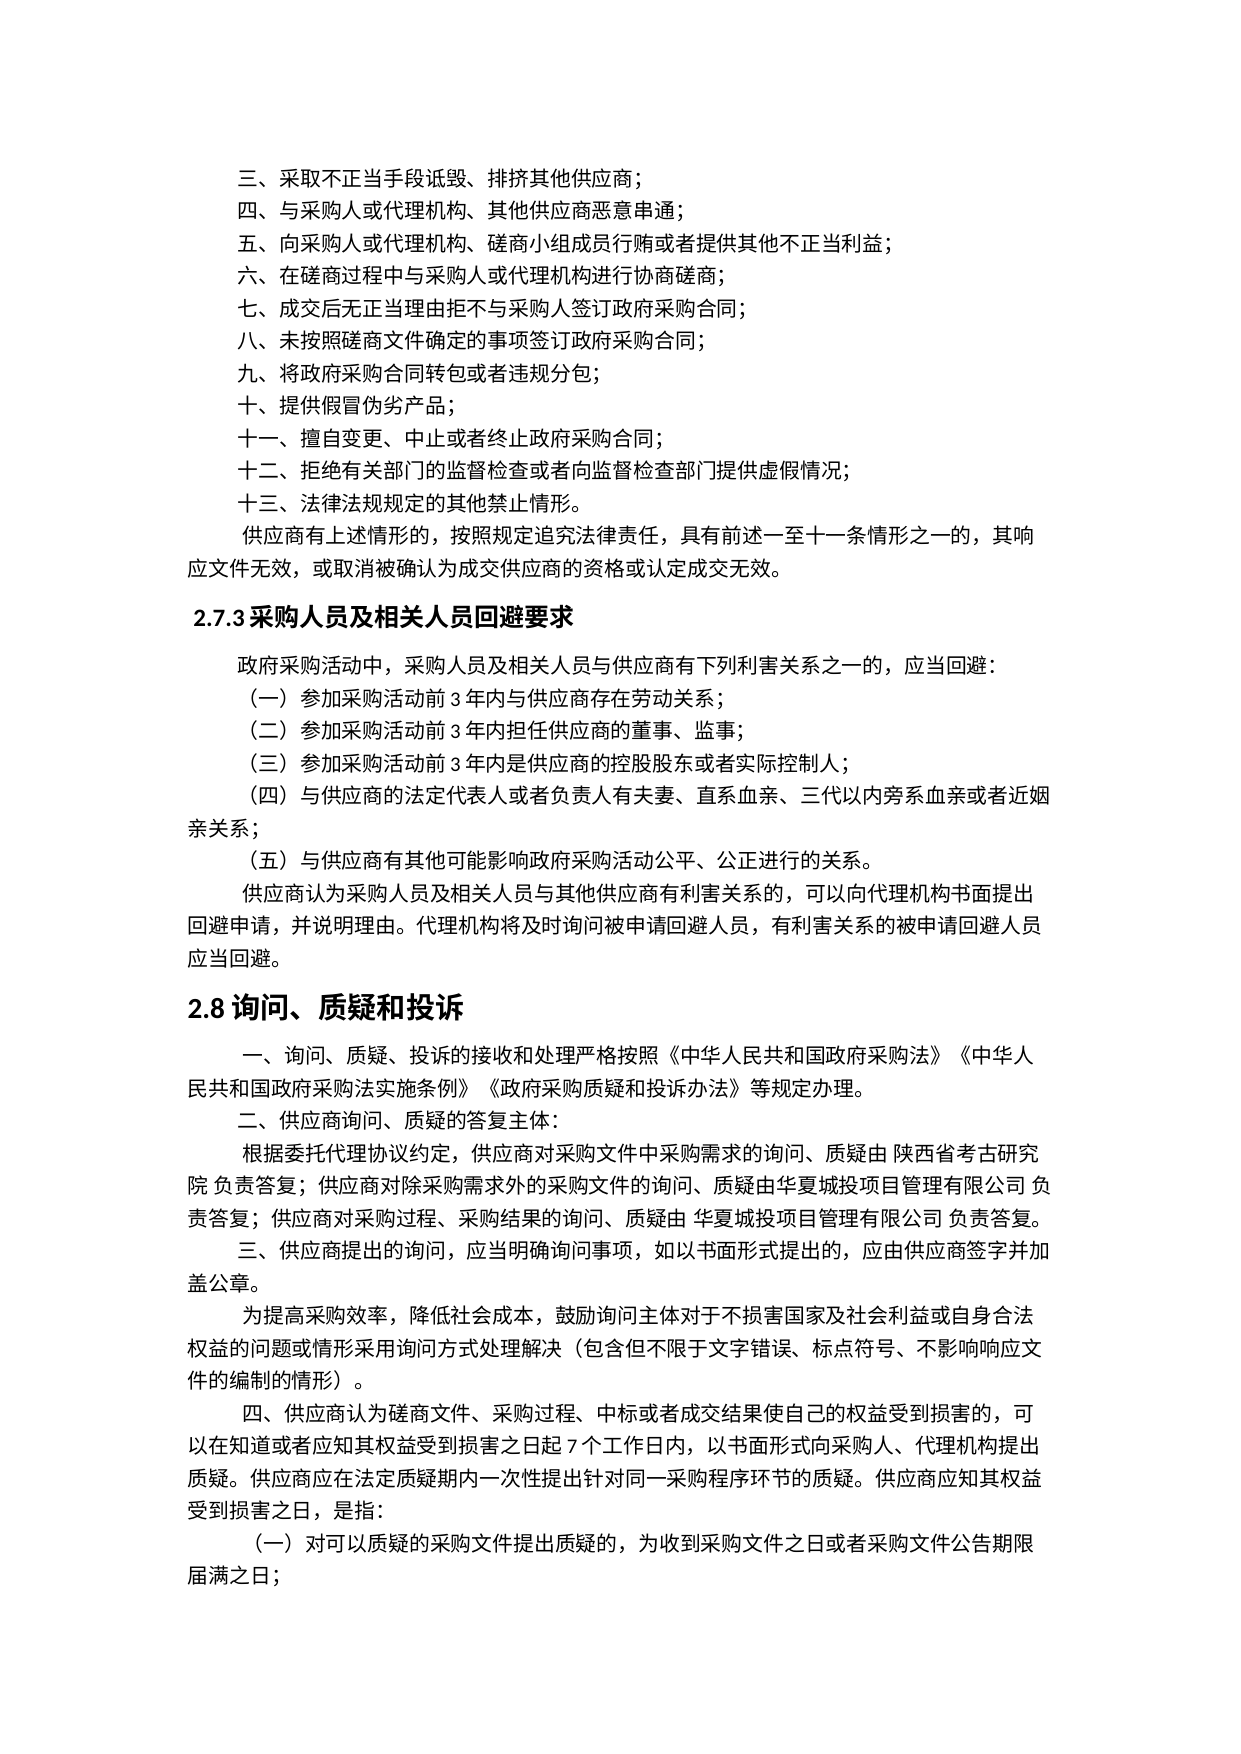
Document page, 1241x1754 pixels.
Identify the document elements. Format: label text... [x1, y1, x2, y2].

text 四、供应商认为磋商文件、采购过程、中标或者成交结果使自己的权益受到损害的，可以在知道或者应知其权益受到损害之日起7个工作日内，以书面形式向采购人、代理机构提出质疑。供应商应在法定质疑期内一次性提出针对同一采购程序环节的质疑。供应商应知其权益受到损害之日，是指： [187, 1397, 1053, 1527]
text 二、供应商询问、质疑的答复主体： [187, 1104, 1053, 1137]
text 政府采购活动中，采购人员及相关人员与供应商有下列利害关系之一的，应当回避： [187, 649, 1053, 682]
text 2.7.3采购人员及相关人员回避要求 [187, 584, 1053, 649]
text 三、供应商提出的询问，应当明确询问事项，如以书面形式提出的，应由供应商签字并加盖公章。 [187, 1234, 1053, 1299]
text 七、成交后无正当理由拒不与采购人签订政府采购合同； [187, 292, 1053, 324]
text 十一、擅自变更、中止或者终止政府采购合同； [187, 422, 1053, 454]
text 九、将政府采购合同转包或者违规分包； [187, 357, 1053, 389]
text 为提高采购效率，降低社会成本，鼓励询问主体对于不损害国家及社会利益或自身合法权益的问题或情形采用询问方式处理解决（包含但不限于文字错误、标点符号、不影响响应文件的编制的情形）。 [187, 1299, 1053, 1397]
text （一）参加采购活动前3年内与供应商存在劳动关系； [187, 682, 1053, 714]
text 六、在磋商过程中与采购人或代理机构进行协商磋商； [187, 259, 1053, 292]
text 五、向采购人或代理机构、磋商小组成员行贿或者提供其他不正当利益； [187, 227, 1053, 259]
text （五）与供应商有其他可能影响政府采购活动公平、公正进行的关系。 [187, 844, 1053, 877]
text （二）参加采购活动前3年内担任供应商的董事、监事； [187, 714, 1053, 747]
text 十、提供假冒伪劣产品； [187, 389, 1053, 422]
text 一、询问、质疑、投诉的接收和处理严格按照《中华人民共和国政府采购法》《中华人民共和国政府采购法实施条例》《政府采购质疑和投诉办法》等规定办理。 [187, 1039, 1053, 1104]
text 供应商有上述情形的，按照规定追究法律责任，具有前述一至十一条情形之一的，其响应文件无效，或取消被确认为成交供应商的资格或认定成交无效。 [187, 519, 1053, 584]
text 根据委托代理协议约定，供应商对采购文件中采购需求的询问、质疑由 陕西省考古研究院 负责答复；供应商对除采购需求外的采购文件的询问、质疑由华夏城投项目管理有限公司 负责答复；供应商对采购过程、采购结果的询问、质疑由 华夏城投项目管理有限公司 负责答复。 [187, 1137, 1053, 1234]
text 八、未按照磋商文件确定的事项签订政府采购合同； [187, 324, 1053, 357]
text 2.8询问、质疑和投诉 [187, 974, 1053, 1039]
text 四、与采购人或代理机构、其他供应商恶意串通； [187, 194, 1053, 227]
text 供应商认为采购人员及相关人员与其他供应商有利害关系的，可以向代理机构书面提出回避申请，并说明理由。代理机构将及时询问被申请回避人员，有利害关系的被申请回避人员应当回避。 [187, 877, 1053, 974]
text （三）参加采购活动前3年内是供应商的控股股东或者实际控制人； [187, 747, 1053, 779]
text 十二、拒绝有关部门的监督检查或者向监督检查部门提供虚假情况； [187, 454, 1053, 487]
text 十三、法律法规规定的其他禁止情形。 [187, 487, 1053, 519]
text 三、采取不正当手段诋毁、排挤其他供应商； [187, 162, 1053, 194]
text （一）对可以质疑的采购文件提出质疑的，为收到采购文件之日或者采购文件公告期限届满之日； [187, 1527, 1053, 1592]
text （四）与供应商的法定代表人或者负责人有夫妻、直系血亲、三代以内旁系血亲或者近姻亲关系； [187, 779, 1053, 844]
